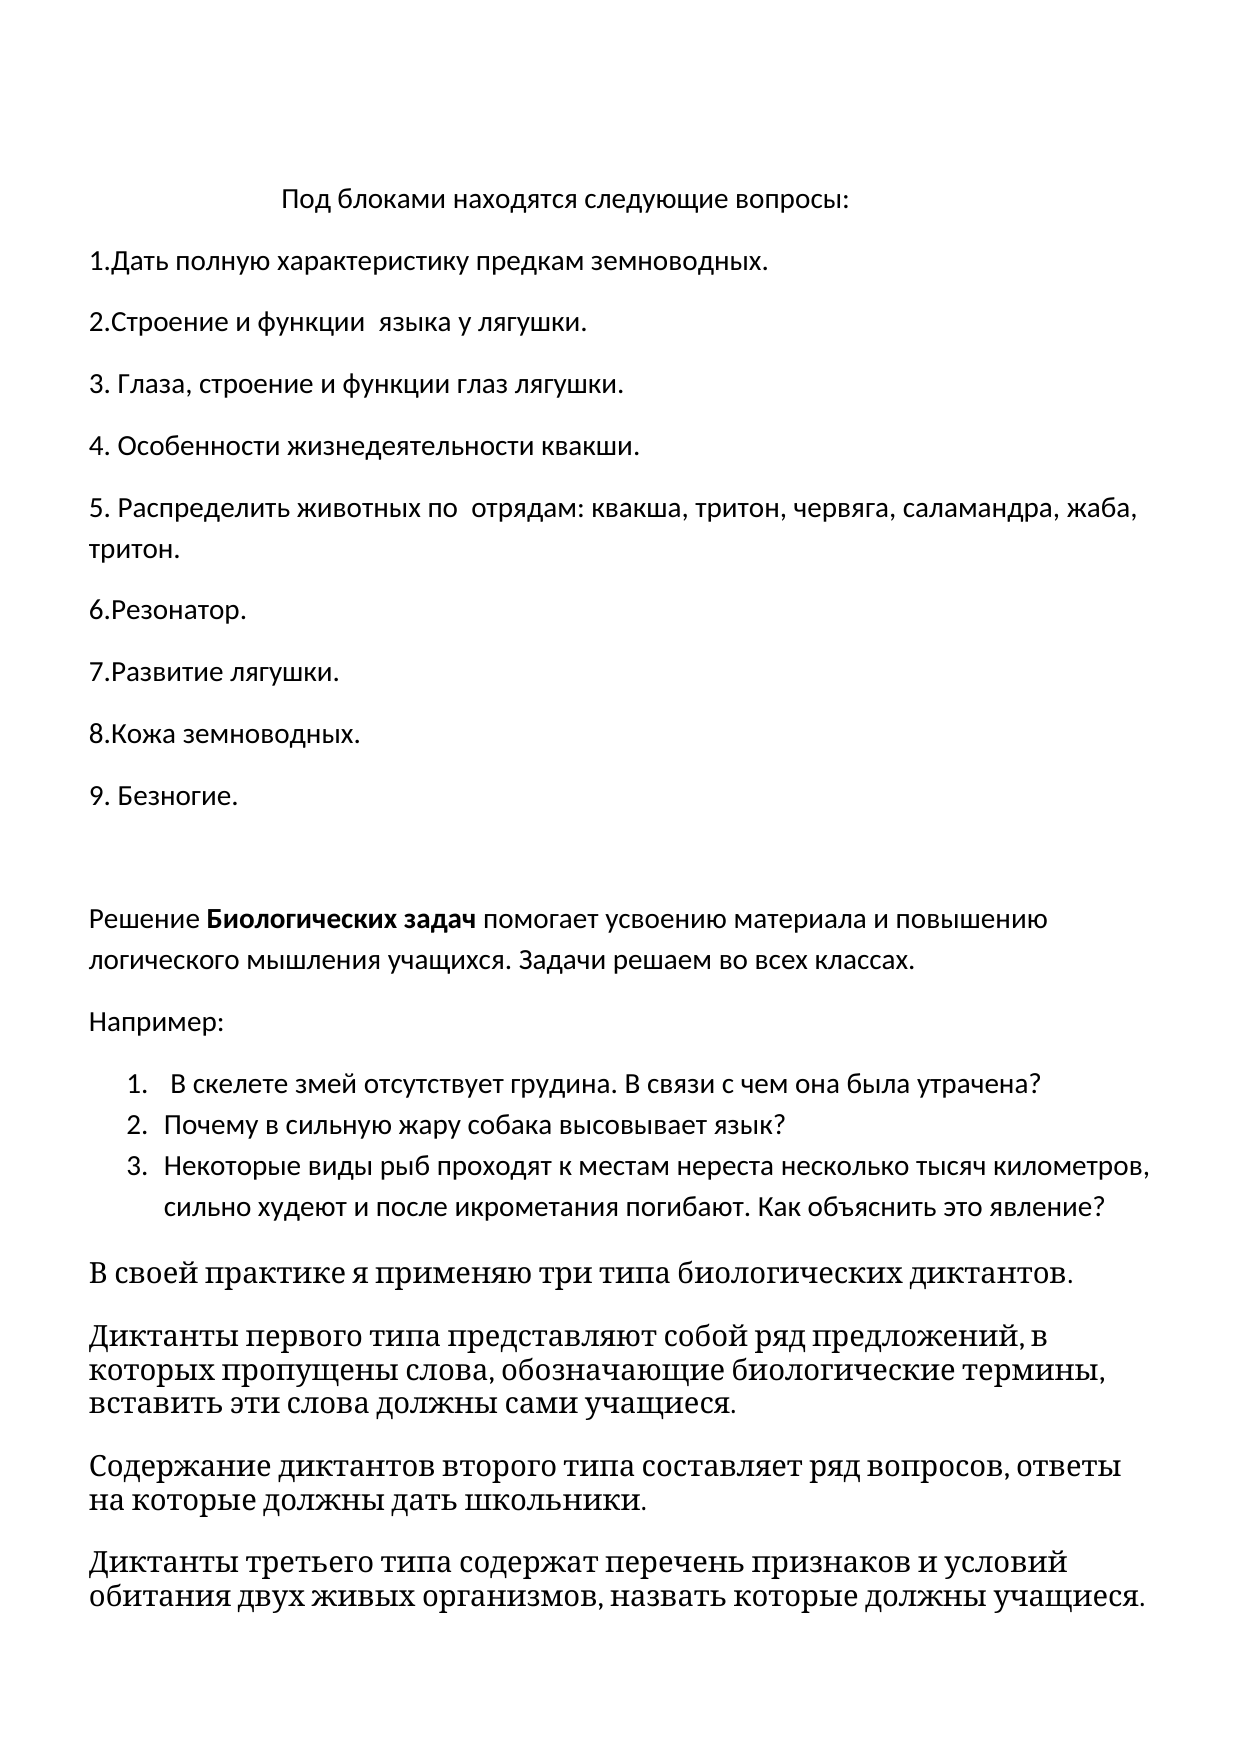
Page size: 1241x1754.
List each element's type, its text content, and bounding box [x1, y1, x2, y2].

text Содержание диктантов второго типа составляет ряд вопросов, ответы на которые должны дать школьники. [89, 1450, 1152, 1517]
list В скелете змей отсутствует грудина. В связи с чем она была утрачена? [126, 1065, 1152, 1100]
text Диктанты первого типа представляют собой ряд предложений, в которых пропущены слова, обозначающие биологические термины, вставить эти слова должны сами учащиеся. [89, 1320, 1152, 1421]
text 1.Дать полную характеристику предкам земноводных. [89, 242, 1152, 277]
text 3. Глаза, строение и функции глаз лягушки. [89, 365, 1152, 401]
list Некоторые виды рыб проходят к местам нереста несколько тысяч километров, сильно худеют и после икрометания погибают. Как объяснить это явление? [126, 1147, 1152, 1223]
text Диктанты третьего типа содержат перечень признаков и условий обитания двух живых организмов, назвать которые должны учащиеся. [89, 1546, 1152, 1613]
text В своей практике я применяю три типа биологических диктантов. [89, 1258, 1152, 1291]
text Под блоками находятся следующие вопросы: [89, 180, 1152, 216]
text 8.Кожа земноводных. [89, 715, 1152, 751]
text 2.Строение и функции языка у лягушки. [89, 303, 1152, 339]
text Например: [89, 1003, 1152, 1039]
text 4. Особенности жизнедеятельности квакши. [89, 427, 1152, 463]
list Почему в сильную жару собака высовывает язык? [126, 1106, 1152, 1141]
text 5. Распределить животных по отрядам: квакша, тритон, червяга, саламандра, жаба, тритон. [89, 489, 1152, 565]
text Решение Биологических задач помогает усвоению материала и повышению логического мышления учащихся. Задачи решаем во всех классах. [89, 900, 1152, 977]
text 9. Безногие. [89, 777, 1152, 812]
text 7.Развитие лягушки. [89, 653, 1152, 689]
text 6.Резонатор. [89, 591, 1152, 627]
